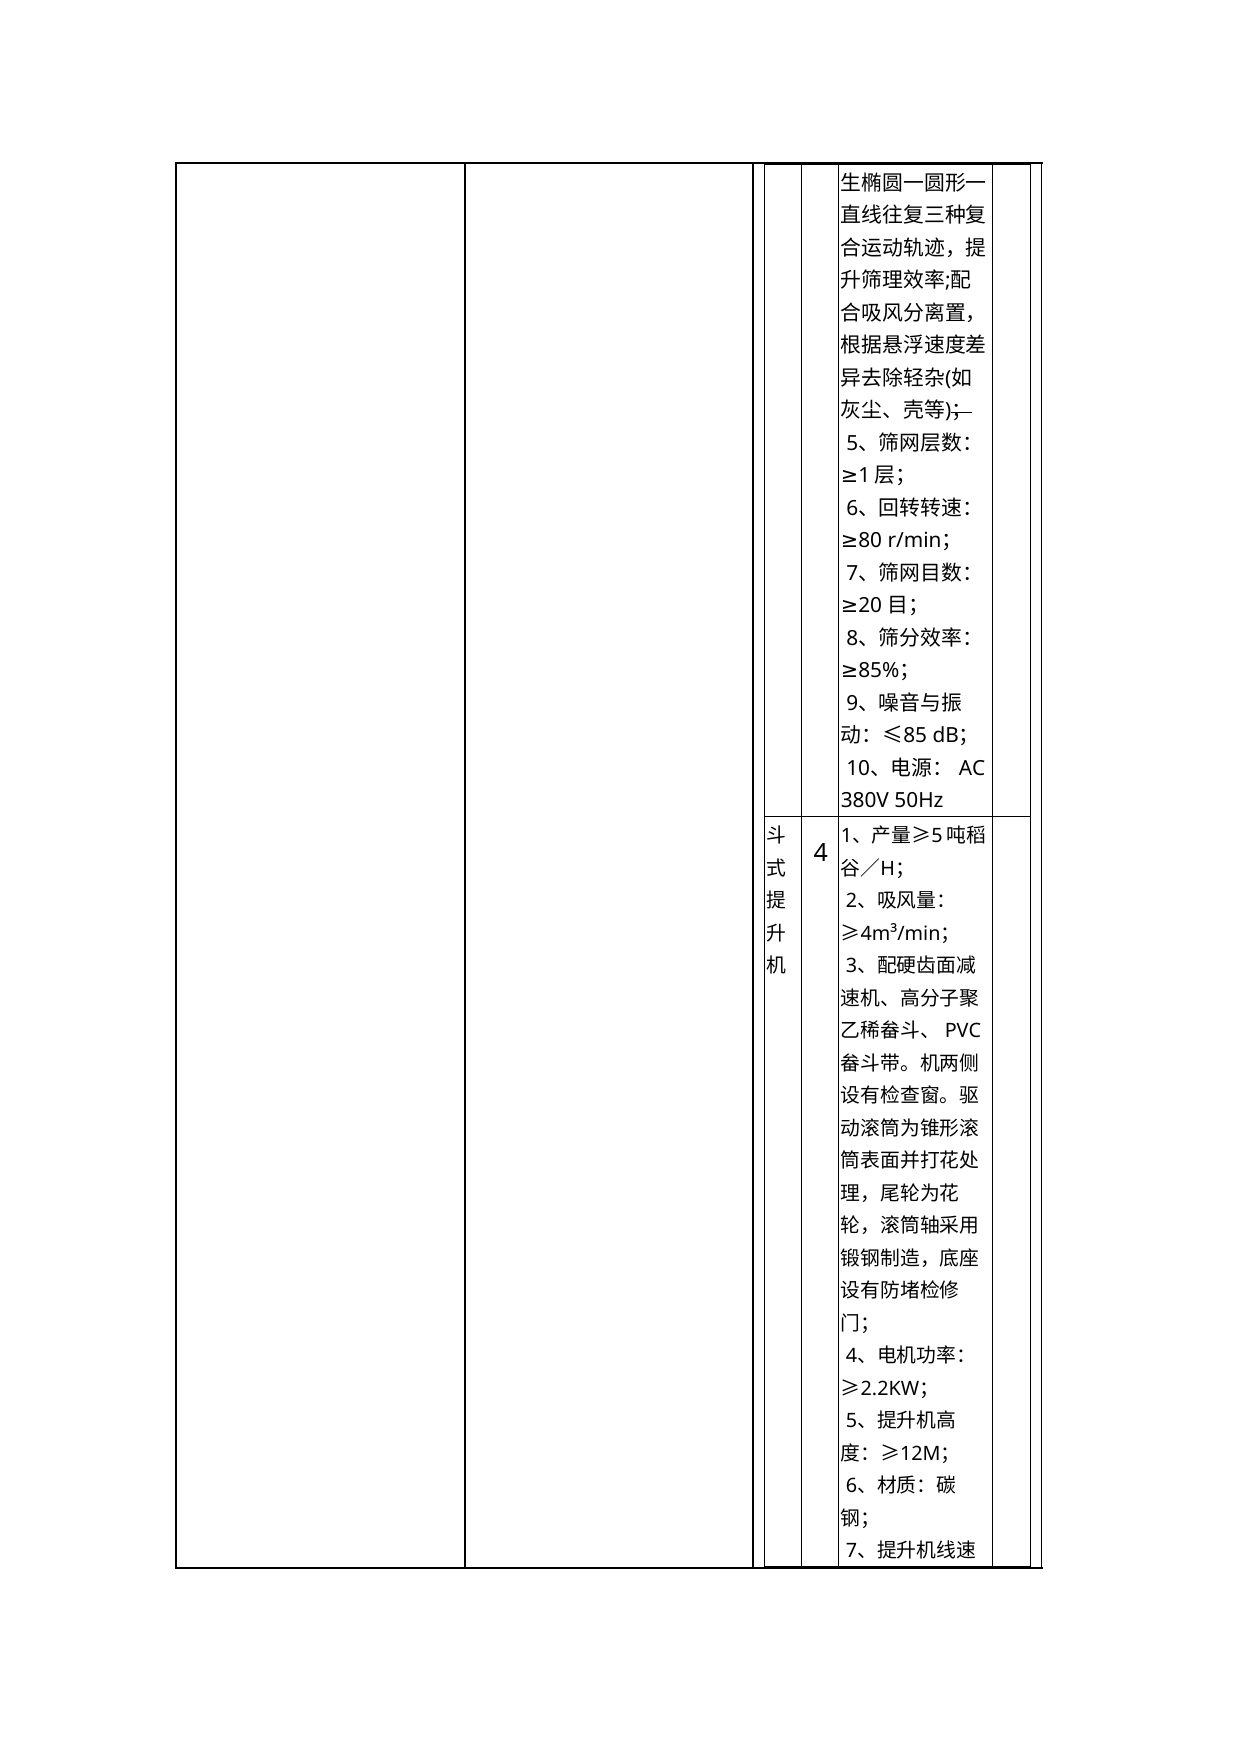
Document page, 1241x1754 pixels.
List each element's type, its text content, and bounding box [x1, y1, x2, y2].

table_cell [839, 165, 992, 816]
table_cell [993, 165, 1030, 816]
table_cell [1031, 164, 1041, 1567]
table_cell [993, 817, 1030, 1566]
table_cell [802, 817, 838, 1566]
table_cell [765, 817, 801, 1566]
table_cell [765, 165, 801, 816]
table_cell [802, 165, 838, 816]
table_cell 1 [177, 164, 464, 1567]
table_cell [754, 164, 764, 1567]
table_cell [839, 817, 992, 1566]
table_cell [466, 164, 752, 1567]
